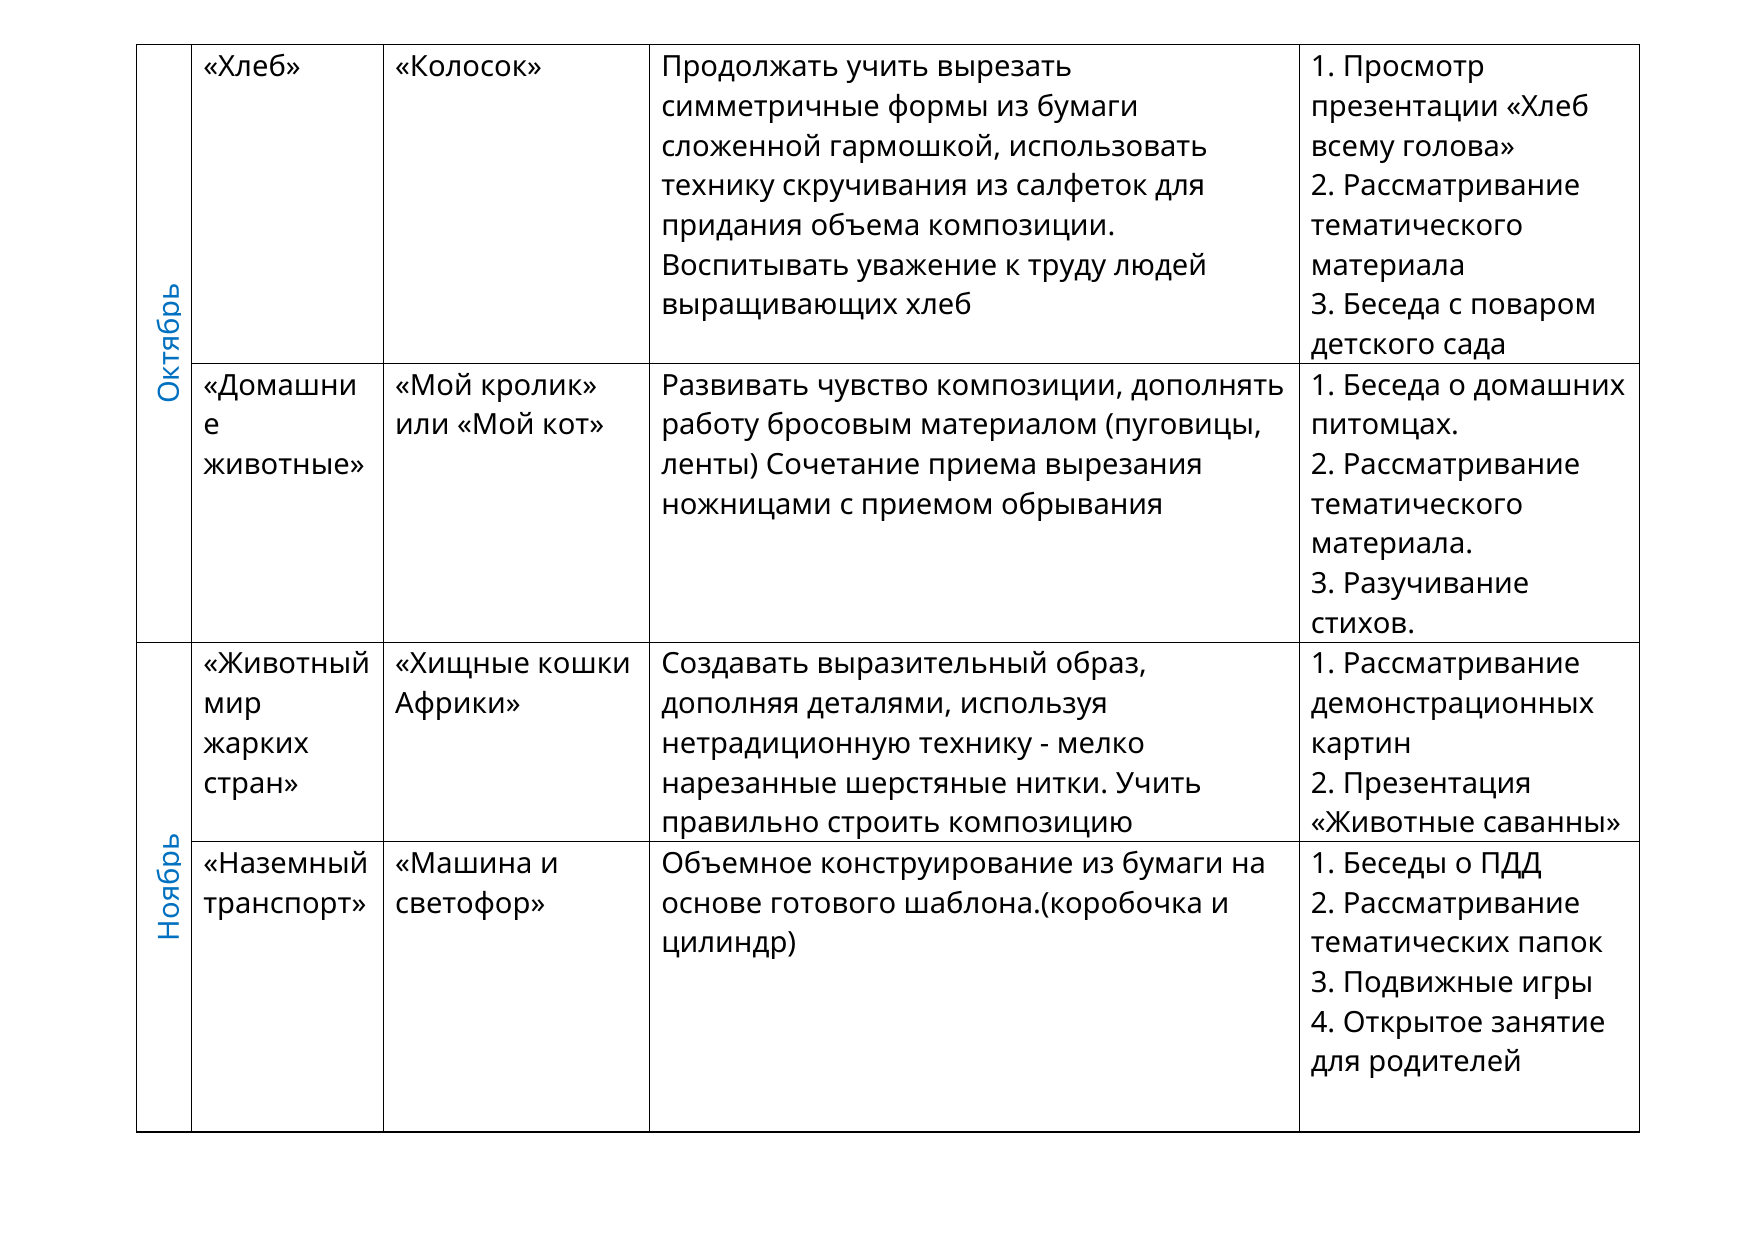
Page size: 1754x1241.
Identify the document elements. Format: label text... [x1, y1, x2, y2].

table_cell Создавать выразительный образ, дополняя деталями, используя нетрадиционную технику - мелко нарезанные шерстяные нитки. Учить правильно строить композицию [650, 643, 1299, 841]
table_cell 1. Беседа о домашних питомцах. 2. Рассматривание тематического материала. 3. Разучивание стихов. [1300, 364, 1639, 642]
table_cell 1. Рассматривание демонстрационных картин 2. Презентация «Животные саванны» [1300, 643, 1639, 841]
table_cell «Животный мир жарких стран» [192, 643, 383, 841]
table_cell «Хищные кошки Африки» [384, 643, 649, 841]
table_cell «Наземный транспорт» [192, 842, 383, 1131]
table_cell Продолжать учить вырезать симметричные формы из бумаги сложенной гармошкой, использовать технику скручивания из салфеток для придания объема композиции. Воспитывать уважение к труду людей выращивающих хлеб [650, 45, 1299, 363]
table_cell 1. Просмотр презентации «Хлеб всему голова» 2. Рассматривание тематического материала 3. Беседа с поваром детского сада [1300, 45, 1639, 363]
table_cell Ноябрь [137, 643, 191, 1131]
table_cell Октябрь [137, 45, 191, 642]
table_cell «Колосок» [384, 45, 649, 363]
table_cell Объемное конструирование из бумаги на основе готового шаблона.(коробочка и цилиндр) [650, 842, 1299, 1131]
table_cell «Машина и светофор» [384, 842, 649, 1131]
table_cell «Мой кролик» или «Мой кот» [384, 364, 649, 642]
table_cell 1. Беседы о ПДД 2. Рассматривание тематических папок 3. Подвижные игры 4. Открытое занятие для родителей [1300, 842, 1639, 1131]
table_cell «Домашние животные» [192, 364, 383, 642]
table_cell «Хлеб» [192, 45, 383, 363]
table_cell Развивать чувство композиции, дополнять работу бросовым материалом (пуговицы, ленты) Сочетание приема вырезания ножницами с приемом обрывания [650, 364, 1299, 642]
